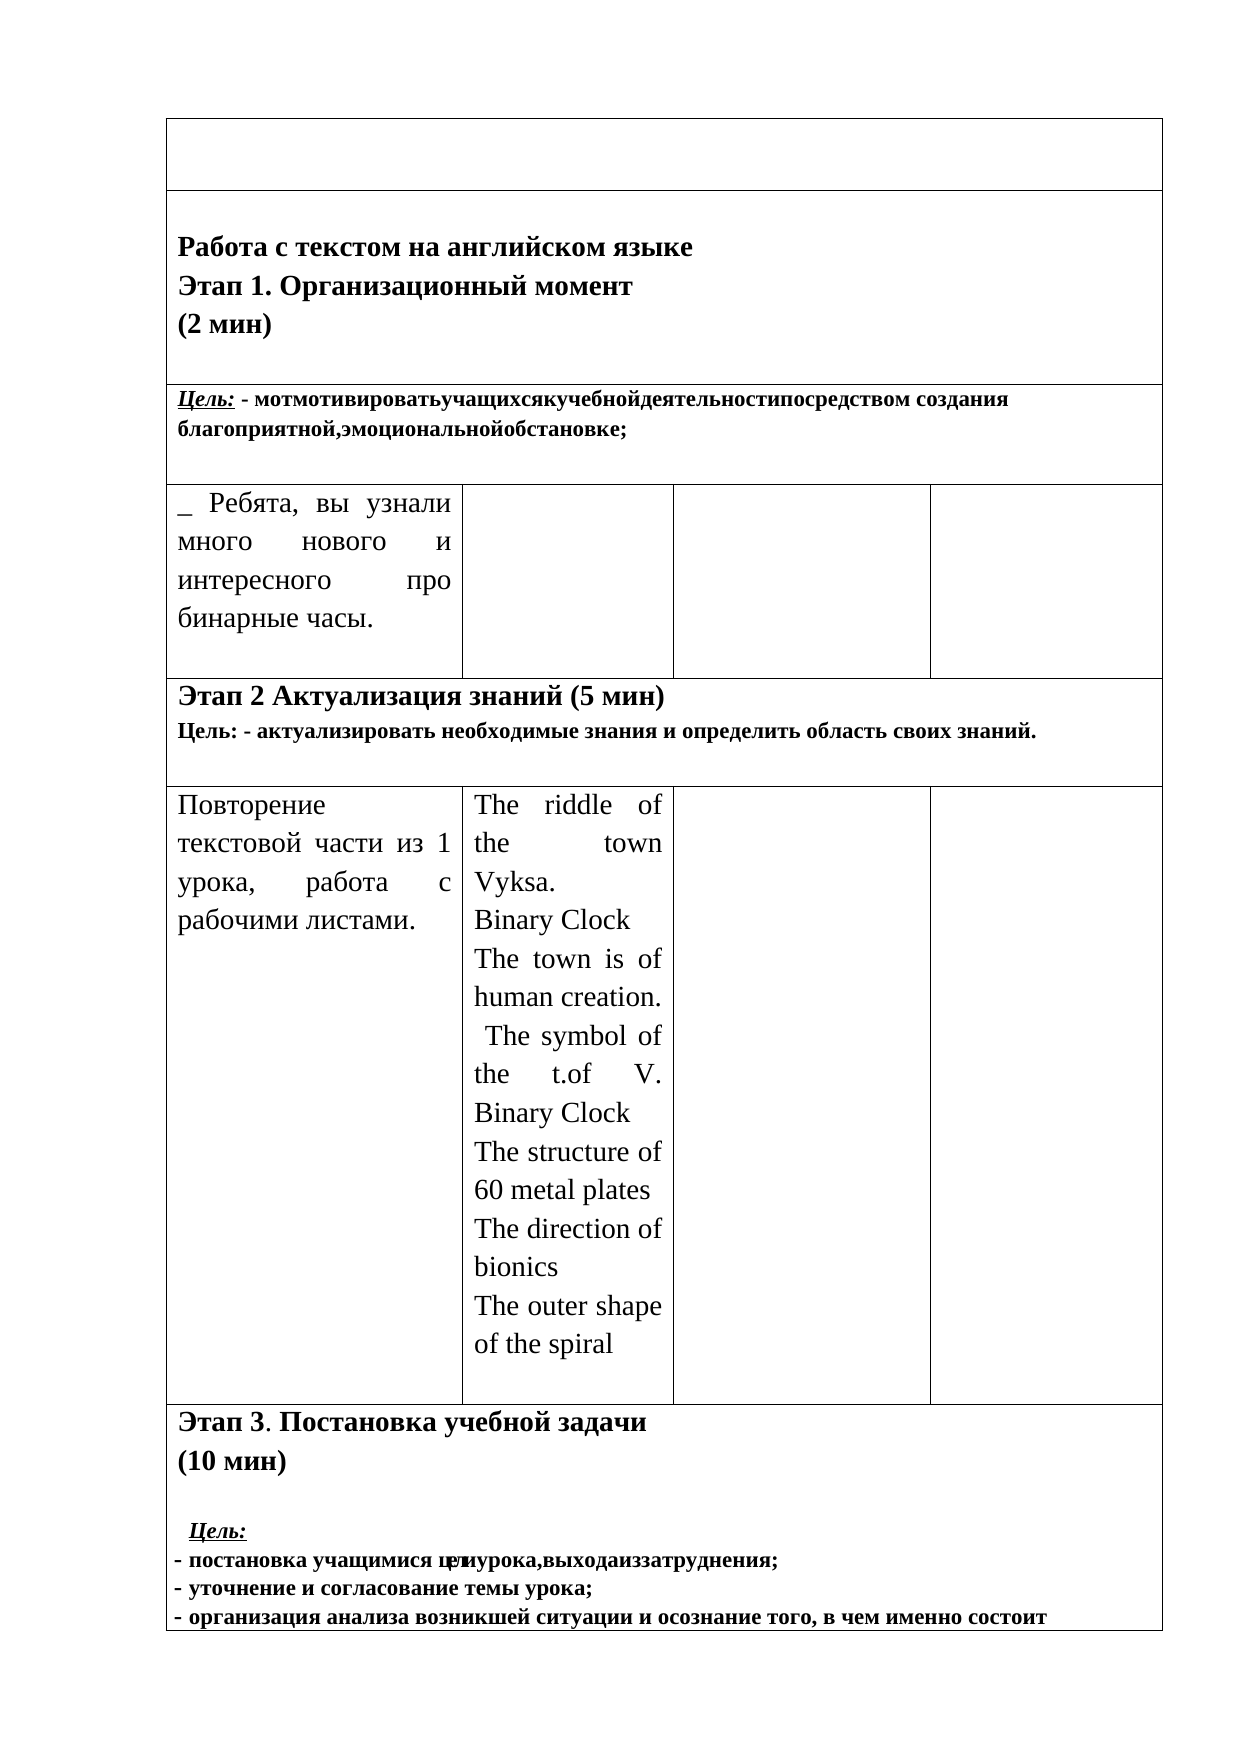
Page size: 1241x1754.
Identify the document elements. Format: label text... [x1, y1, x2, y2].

table_cell The riddle of the town Vyksa. Binary Clock The town is of human creation. The symbol of the t.of V. Binary Clock The structure of 60 metal plates The direction of bionics The outer shape of the spiral [463, 787, 673, 1403]
table_cell Повторение текстовой части из 1 урока, работа с рабочими листами. [167, 787, 462, 1403]
table_cell _ Ребята, вы узнали много нового и интересного про бинарные часы. [167, 485, 462, 677]
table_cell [167, 119, 1162, 190]
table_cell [167, 1405, 1162, 1630]
table_cell [674, 787, 930, 1403]
table_cell [931, 787, 1162, 1403]
table_cell Работа с текстом на английском языке Этап 1. Организационный момент (2 мин) [167, 191, 1162, 384]
table_cell [674, 485, 930, 677]
table_cell [931, 485, 1162, 677]
table_cell [463, 485, 673, 677]
table_cell Этап 2 Актуализация знаний (5 мин) Цель: - актуализировать необходимые знания и определить область своих знаний. [167, 679, 1162, 786]
table_cell Цель: - мотмотивироватьучащихсякучебнойдеятельностипосредством создания благоприятной,эмоциональнойобстановке; [167, 385, 1162, 484]
